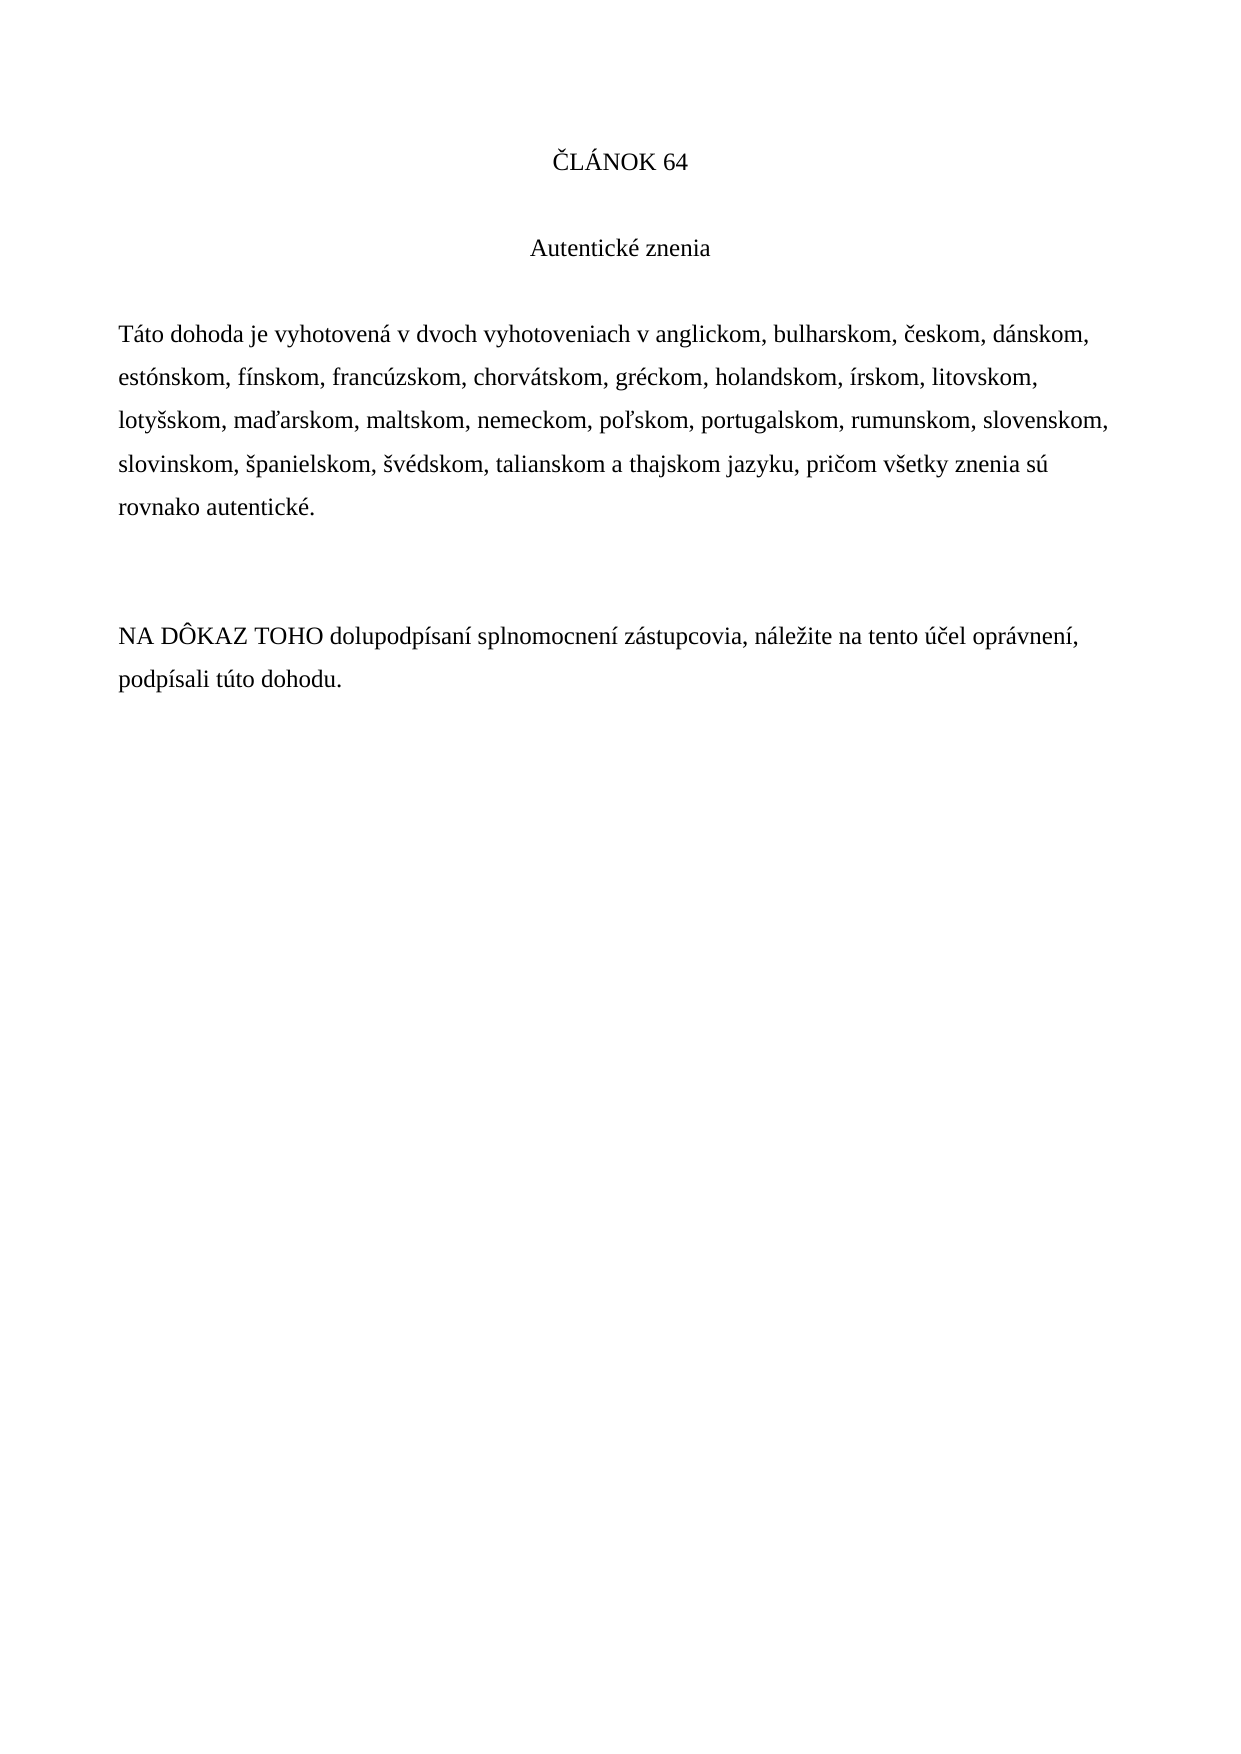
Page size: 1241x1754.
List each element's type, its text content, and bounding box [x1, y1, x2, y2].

text NA DÔKAZ TOHO dolupodpísaní splnomocnení zástupcovia, náležite na tento účel oprávnení, podpísali túto dohodu. [118, 621, 1122, 693]
text ČLÁNOK 64 [118, 147, 1122, 176]
text Táto dohoda je vyhotovená v dvoch vyhotoveniach v anglickom, bulharskom, českom, dánskom, estónskom, fínskom, francúzskom, chorvátskom, gréckom, holandskom, írskom, litovskom, lotyšskom, maďarskom, maltskom, nemeckom, poľskom, portugalskom, rumunskom, slovenskom, slovinskom, španielskom, švédskom, talianskom a thajskom jazyku, pričom všetky znenia sú rovnako autentické. [118, 319, 1122, 521]
text Autentické znenia [118, 233, 1122, 262]
